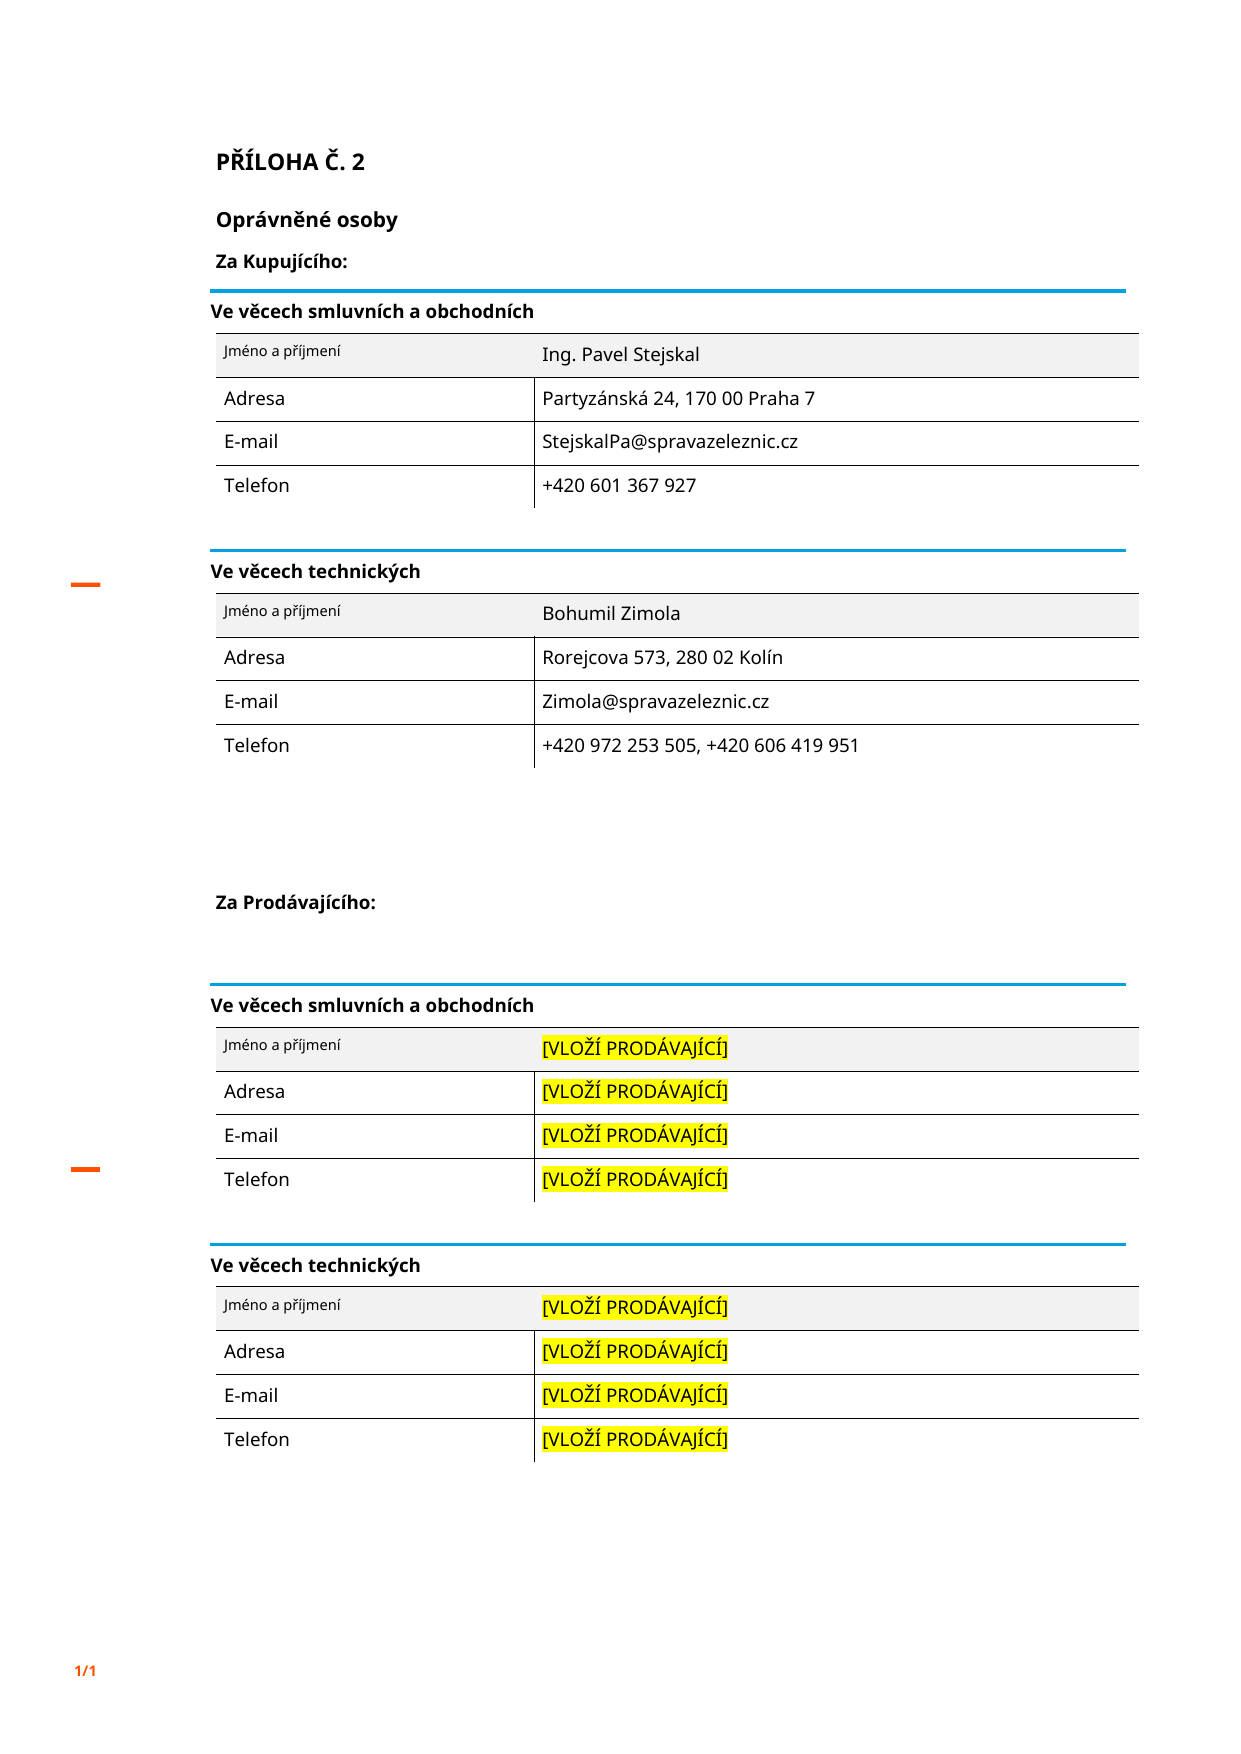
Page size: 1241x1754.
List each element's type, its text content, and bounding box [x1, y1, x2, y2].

table_cell Adresa [216, 1072, 534, 1114]
table_cell E-mail [216, 1115, 534, 1158]
text Ve věcech technických [210, 1246, 1126, 1277]
table_cell [VLOŽÍ PRODÁVAJÍCÍ] [535, 1375, 1139, 1418]
text Za Prodávajícího: [216, 889, 1122, 915]
table_header Ing. Pavel Stejskal [534, 334, 1139, 377]
text Ve věcech smluvních a obchodních [210, 293, 1126, 324]
text Příloha č. 2 [216, 146, 1122, 177]
table_cell E-mail [216, 1375, 534, 1418]
table_header Jméno a příjmení [216, 334, 534, 377]
table_cell [VLOŽÍ PRODÁVAJÍCÍ] [535, 1331, 1139, 1374]
text Ve věcech technických [210, 552, 1126, 584]
table_cell +420 972 253 505, +420 606 419 951 [535, 725, 1139, 768]
table_header [VLOŽÍ PRODÁVAJÍCÍ] [534, 1287, 1139, 1330]
table_cell Rorejcova 573, 280 02 Kolín [535, 638, 1139, 680]
table_cell Partyzánská 24, 170 00 Praha 7 [535, 378, 1139, 421]
table_cell Telefon [216, 725, 534, 768]
table_cell E-mail [216, 681, 534, 724]
table_cell Adresa [216, 378, 534, 421]
table_header Jméno a příjmení [216, 1287, 534, 1330]
table_cell E-mail [216, 422, 534, 464]
table_cell Adresa [216, 1331, 534, 1374]
table_cell StejskalPa@spravazeleznic.cz [535, 422, 1139, 464]
table_cell [VLOŽÍ PRODÁVAJÍCÍ] [535, 1072, 1139, 1114]
text Za Kupujícího: [216, 249, 1122, 274]
table_cell Adresa [216, 638, 534, 680]
text Oprávněné osoby [216, 205, 1122, 233]
table_cell [VLOŽÍ PRODÁVAJÍCÍ] [535, 1159, 1139, 1202]
table_cell [VLOŽÍ PRODÁVAJÍCÍ] [535, 1419, 1139, 1462]
table_cell Telefon [216, 1419, 534, 1462]
table_cell Telefon [216, 1159, 534, 1202]
table_header Jméno a příjmení [216, 594, 534, 636]
table_cell Telefon [216, 466, 534, 508]
table_cell [VLOŽÍ PRODÁVAJÍCÍ] [535, 1115, 1139, 1158]
table_cell +420 601 367 927 [535, 466, 1139, 508]
table_cell Zimola@spravazeleznic.cz [535, 681, 1139, 724]
table_header Bohumil Zimola [534, 594, 1139, 636]
text Ve věcech smluvních a obchodních [210, 986, 1126, 1018]
table_header Jméno a příjmení [216, 1028, 534, 1071]
table_header [VLOŽÍ PRODÁVAJÍCÍ] [534, 1028, 1139, 1071]
